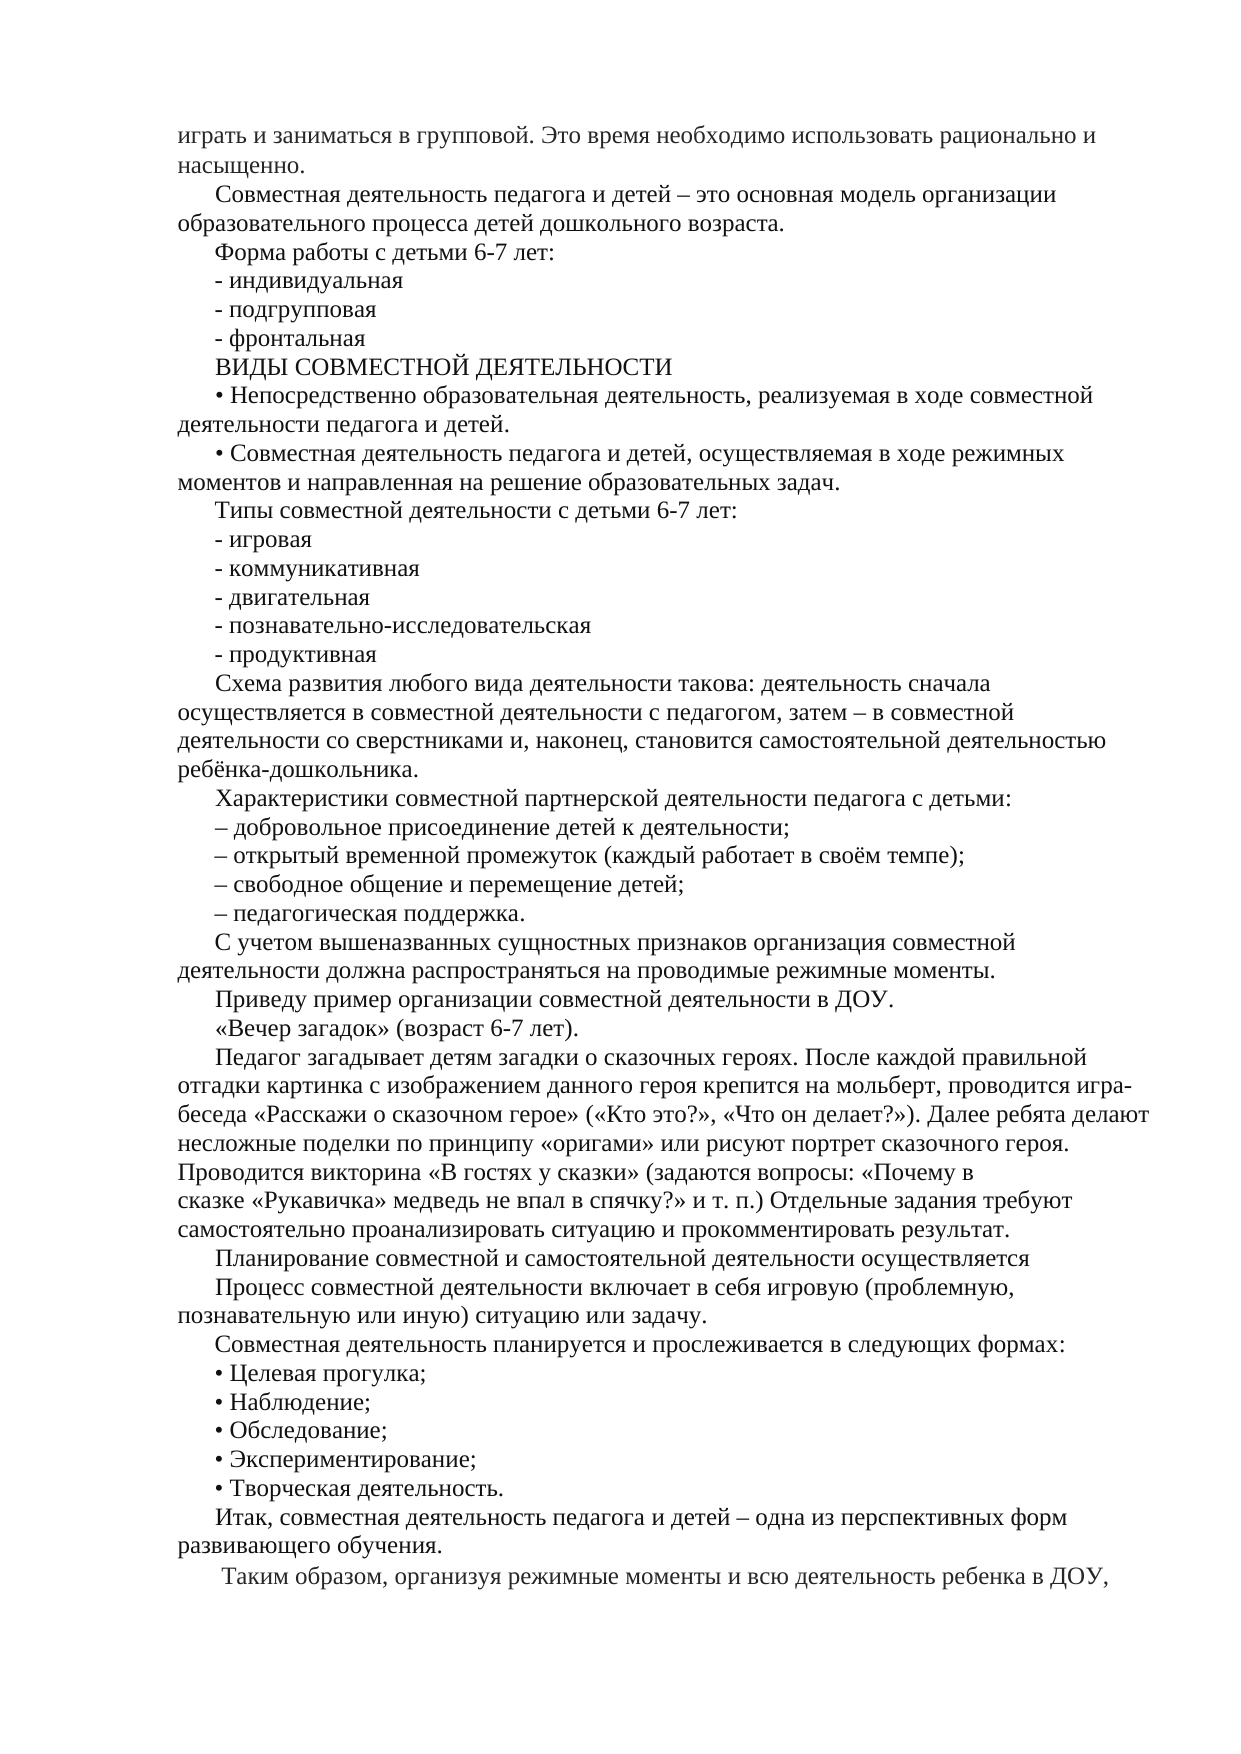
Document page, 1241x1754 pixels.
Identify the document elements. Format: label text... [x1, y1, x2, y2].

text Совместная деятельность педагога и детей – это основная модель организации образовательного процесса детей дошкольного возраста. [177, 179, 1152, 237]
text Процесс совместной деятельности включает в себя игровую (проблемную, познавательную или иную) ситуацию или задачу. [177, 1272, 1152, 1329]
text – свободное общение и перемещение детей; [177, 869, 1152, 898]
text - коммуникативная [177, 553, 1152, 582]
text - познавательно-исследовательская [177, 611, 1152, 639]
text ВИДЫ СОВМЕСТНОЙ ДЕЯТЕЛЬНОСТИ [177, 352, 1152, 381]
text Таким образом, организуя режимные моменты и всю деятельность ребенка в ДОУ, [177, 1559, 1152, 1590]
text – добровольное присоединение детей к деятельности; [177, 812, 1152, 841]
text – открытый временной промежуток (каждый работает в своём темпе); [177, 841, 1152, 869]
text Характеристики совместной партнерской деятельности педагога с детьми: [177, 783, 1152, 812]
text – педагогическая поддержка. [177, 898, 1152, 927]
text • Непосредственно образовательная деятельность, реализуемая в ходе совместной деятельности педагога и детей. [177, 381, 1152, 438]
text • Целевая прогулка; [177, 1358, 1152, 1387]
text • Обследование; [177, 1416, 1152, 1444]
text • Наблюдение; [177, 1387, 1152, 1416]
text - продуктивная [177, 639, 1152, 668]
text Типы совместной деятельности с детьми 6-7 лет: [177, 496, 1152, 524]
text Форма работы с детьми 6-7 лет: [177, 237, 1152, 266]
text • Экспериментирование; [177, 1444, 1152, 1473]
text • Совместная деятельность педагога и детей, осуществляемая в ходе режимных моментов и направленная на решение образовательных задач. [177, 438, 1152, 496]
text - индивидуальная [177, 266, 1152, 294]
text • Творческая деятельность. [177, 1473, 1152, 1502]
text С учетом вышеназванных сущностных признаков организация совместной деятельности должна распространяться на проводимые режимные моменты. [177, 927, 1152, 984]
text «Вечер загадок» (возраст 6-7 лет). [177, 1013, 1152, 1042]
text Планирование совместной и самостоятельной деятельности осуществляется [177, 1243, 1152, 1272]
text Приведу пример организации совместной деятельности в ДОУ. [177, 984, 1152, 1013]
text - фронтальная [177, 323, 1152, 352]
text Схема развития любого вида деятельности такова: деятельность сначала осуществляется в совместной деятельности с педагогом, затем – в совместной деятельности со сверстниками и, наконец, становится самостоятельной деятельностью ребёнка-дошкольника. [177, 668, 1152, 783]
text Итак, совместная деятельность педагога и детей – одна из перспективных форм развивающего обучения. [177, 1502, 1152, 1559]
text Педагог загадывает детям загадки о сказочных героях. После каждой правильной отгадки картинка с изображением данного героя крепится на мольберт, проводится игра-беседа «Расскажи о сказочном герое» («Кто это?», «Что он делает?»). Далее ребята делают несложные поделки по принципу «оригами» или рисуют портрет сказочного героя. Проводится викторина «В гостях у сказки» (задаются вопросы: «Почему в сказке «Рукавичка» медведь не впал в спячку?» и т. п.) Отдельные задания требуют самостоятельно проанализировать ситуацию и прокомментировать результат. [177, 1042, 1152, 1243]
text - подгрупповая [177, 294, 1152, 323]
text Совместная деятельность планируется и прослеживается в следующих формах: [177, 1329, 1152, 1358]
text играть и заниматься в групповой. Это время необходимо использовать рационально и насыщенно. [177, 118, 1152, 179]
text - двигательная [177, 582, 1152, 611]
text - игровая [177, 524, 1152, 553]
